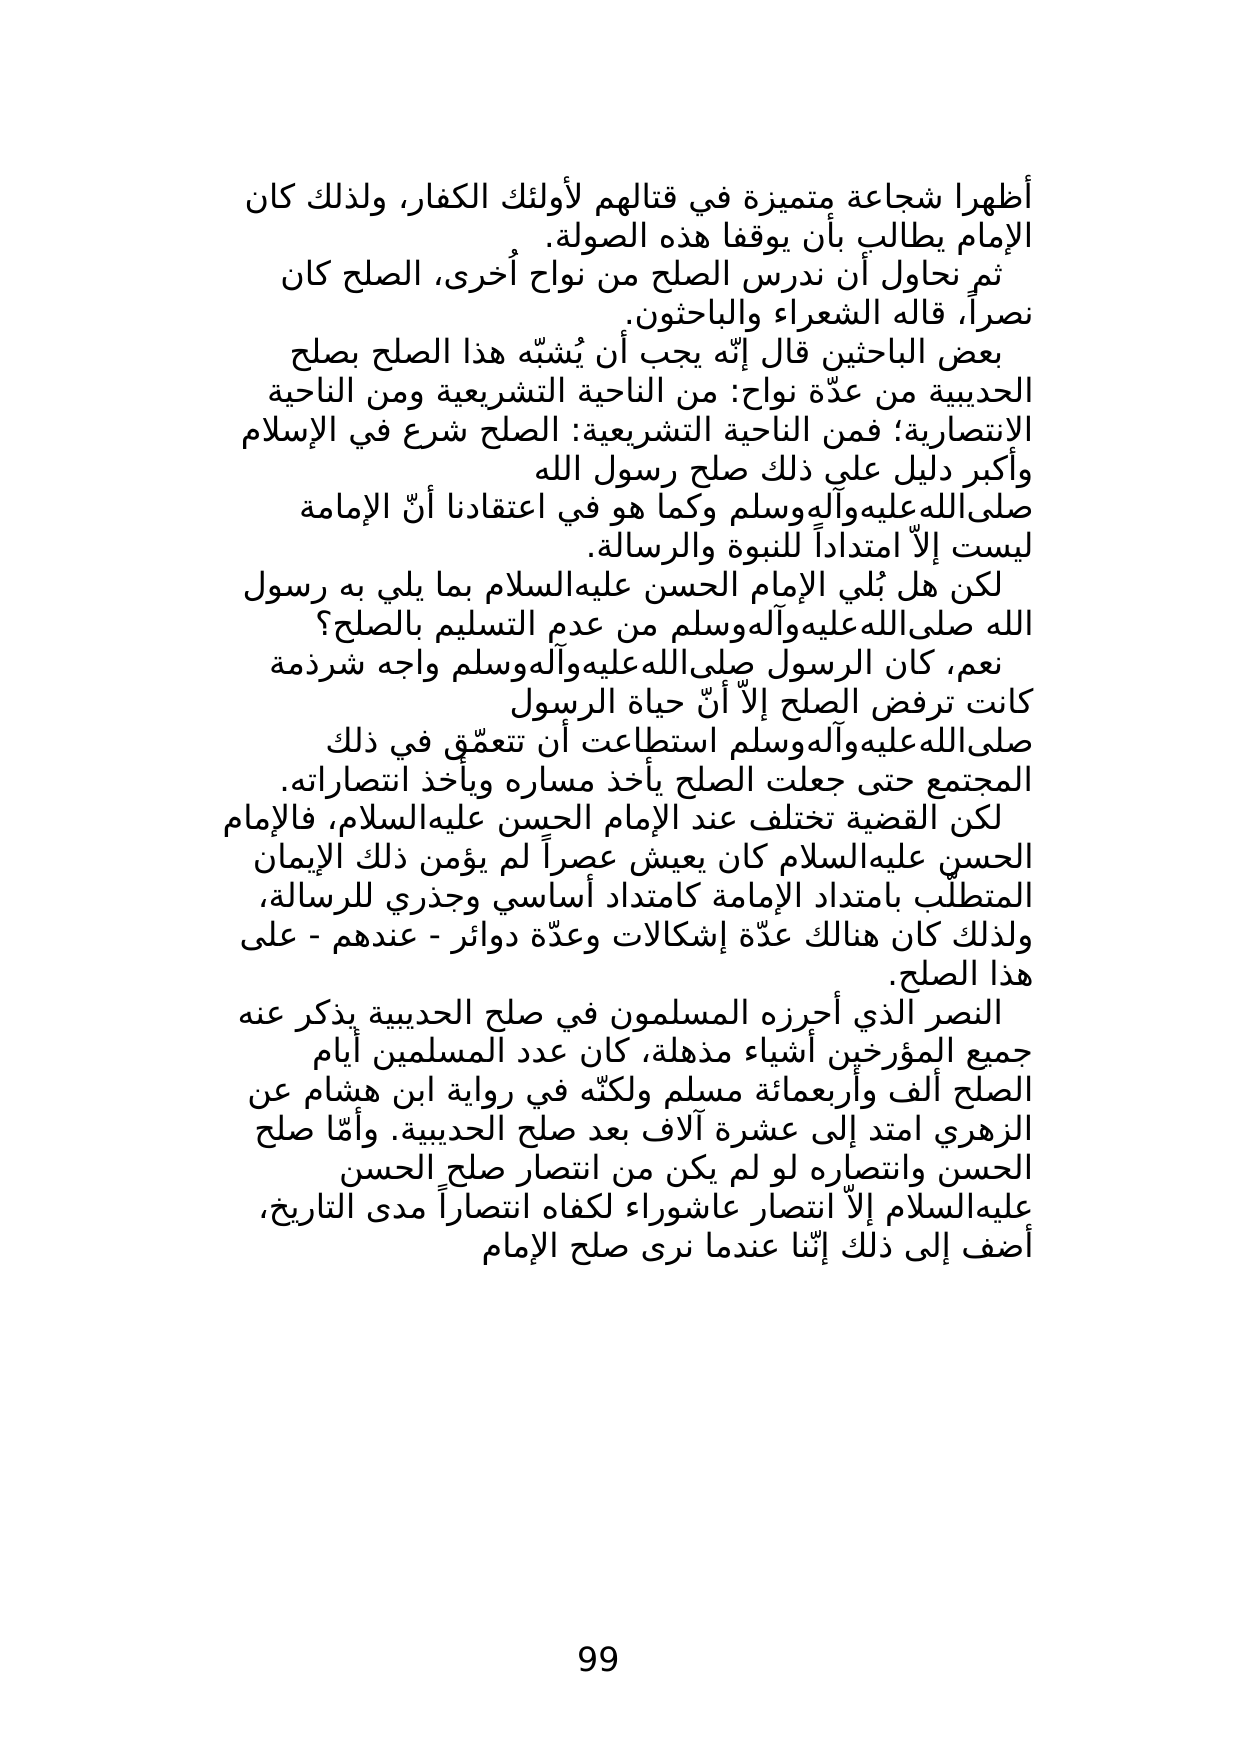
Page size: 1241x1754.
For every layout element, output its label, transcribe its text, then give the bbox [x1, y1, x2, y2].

text بعض الباحثين قال إنّه يجب أن يُشبّه هذا الصلح بصلح الحديبية من عدّة نواح: من الناحية التشريعية ومن الناحية الانتصارية؛ فمن الناحية التشريعية: الصلح شرع في الإسلام وأكبر دليل على ذلك صلح رسول الله صلى‌الله‌عليه‌وآله‌وسلم وكما هو في اعتقادنا أنّ الإمامة ليست إلاّ امتداداً للنبوة والرسالة. [222, 333, 1033, 566]
text لكن هل بُلي الإمام الحسن عليه‌السلام بما يلي به رسول الله صلى‌الله‌عليه‌وآله‌وسلم من عدم التسليم بالصلح؟ [222, 566, 1033, 643]
text نعم، كان الرسول صلى‌الله‌عليه‌وآله‌وسلم واجه شرذمة كانت ترفض الصلح إلاّ أنّ حياة الرسول صلى‌الله‌عليه‌وآله‌وسلم استطاعت أن تتعمّق في ذلك المجتمع حتى جعلت الصلح يأخذ مساره ويأخذ انتصاراته. [222, 643, 1033, 799]
text أظهرا شجاعة متميزة في قتالهم لأولئك الكفار، ولذلك كان الإمام يطالب بأن يوقفا هذه الصولة. [222, 177, 1033, 255]
text ثم نحاول أن ندرس الصلح من نواح اُخرى، الصلح كان نصراً، قاله الشعراء والباحثون. [222, 255, 1033, 333]
text النصر الذي أحرزه المسلمون في صلح الحديبية يذكر عنه جميع المؤرخين أشياء مذهلة، كان عدد المسلمين أيام الصلح ألف وأربعمائة مسلم ولكنّه في رواية ابن هشام عن الزهري امتد إلى عشرة آلاف بعد صلح الحديبية. وأمّا صلح الحسن وانتصاره لو لم يكن من انتصار صلح الحسن عليه‌السلام إلاّ انتصار عاشوراء لكفاه انتصاراً مدى التاريخ، أضف إلى ذلك إنّنا عندما نرى صلح الإمام [222, 993, 1033, 1265]
text لكن القضية تختلف عند الإمام الحسن عليه‌السلام، فالإمام الحسن عليه‌السلام كان يعيش عصراً لم يؤمن ذلك الإيمان المتطلّب بامتداد الإمامة كامتداد أساسي وجذري للرسالة، ولذلك كان هنالك عدّة إشكالات وعدّة دوائر - عندهم - على هذا الصلح. [222, 799, 1033, 993]
